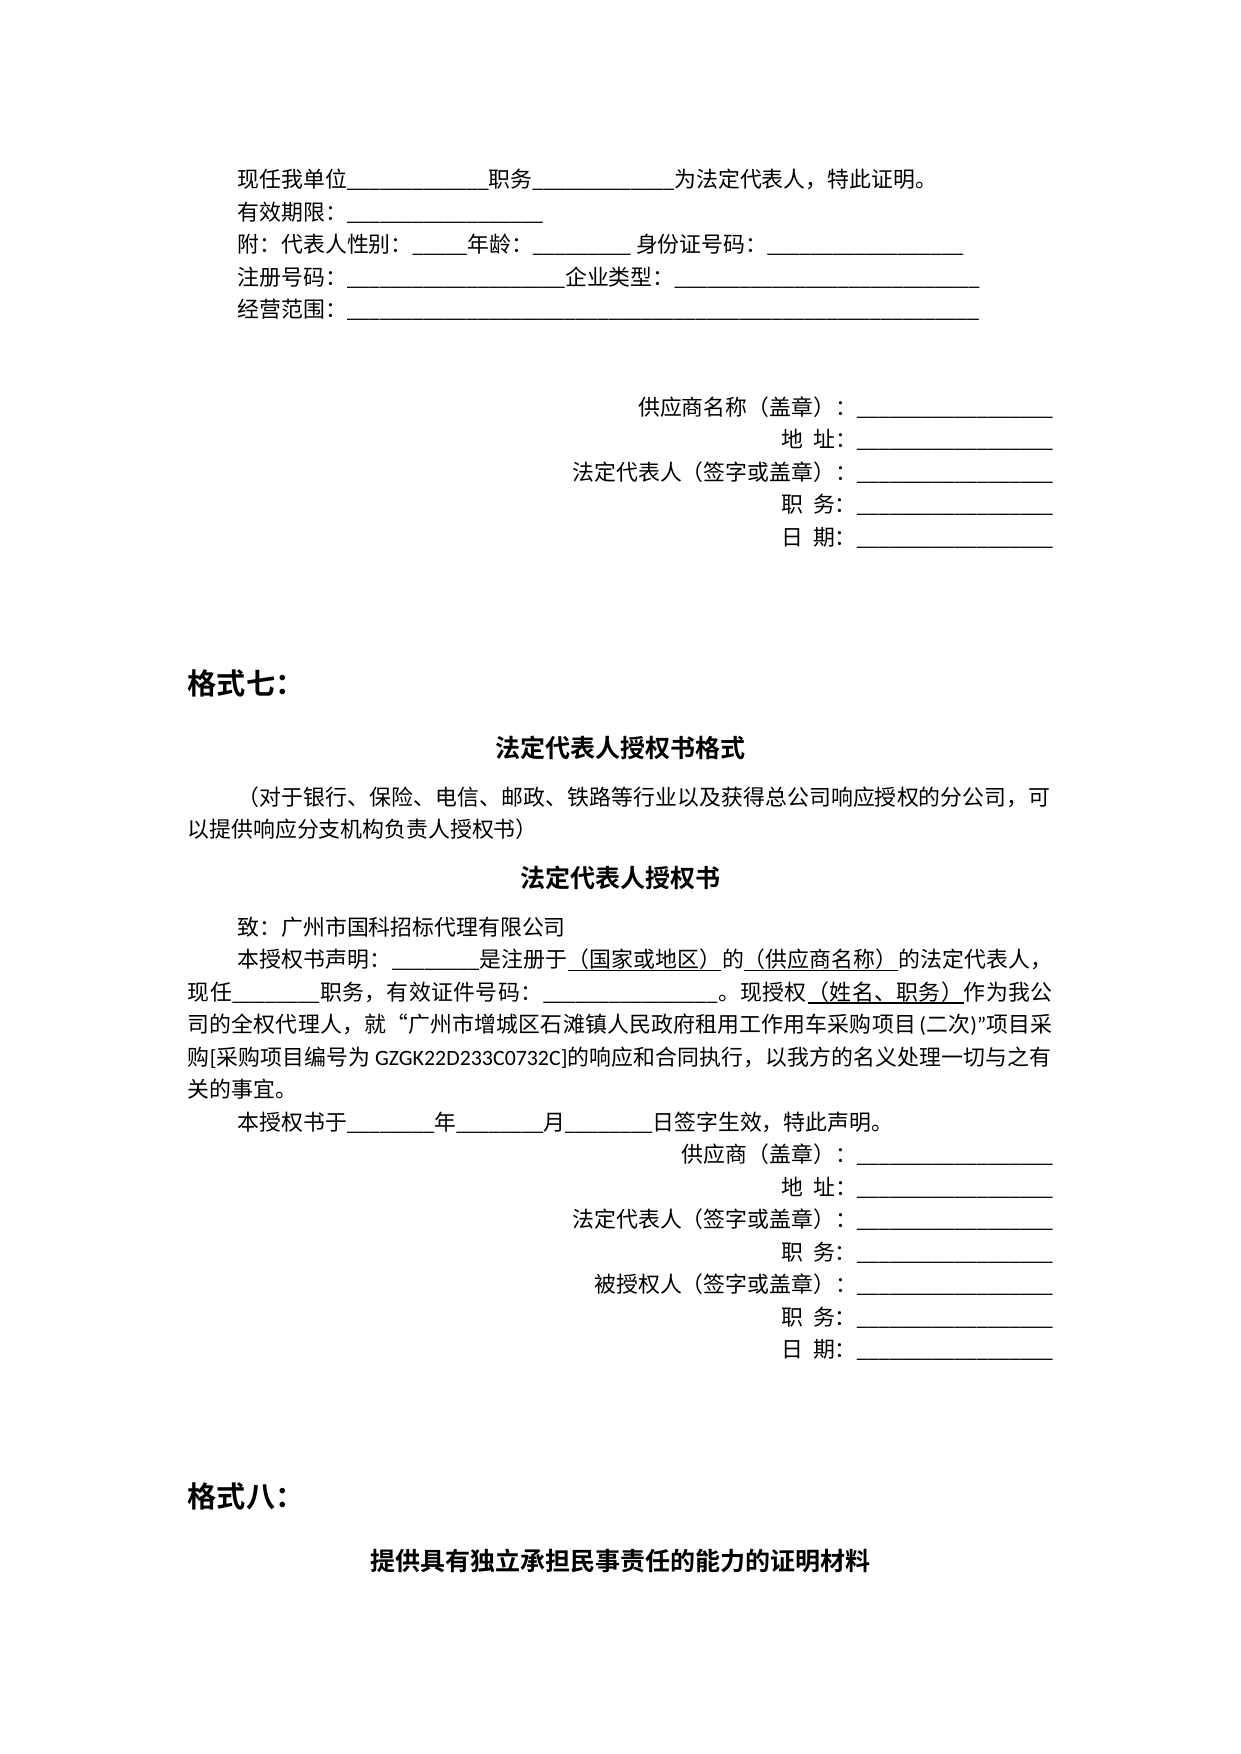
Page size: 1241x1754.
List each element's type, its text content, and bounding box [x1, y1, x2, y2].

text 格式八： [187, 1462, 1053, 1527]
text 法定代表人授权书 [187, 844, 1053, 909]
text 地 址：__________________ [187, 1169, 1053, 1202]
text 附：代表人性别：_____年龄：_________ 身份证号码：__________________ [187, 227, 1053, 259]
text 现任我单位_____________职务_____________为法定代表人，特此证明。 [187, 162, 1053, 194]
text 法定代表人（签字或盖章）：__________________ [187, 454, 1053, 487]
text 供应商名称（盖章）：__________________ [187, 389, 1053, 422]
text 有效期限：__________________ [187, 194, 1053, 227]
text 法定代表人授权书格式 [187, 714, 1053, 779]
text 本授权书声明：________是注册于（国家或地区）的（供应商名称）的法定代表人，现任________职务，有效证件号码：________________。现授权（姓名、职务）作为我公司的全权代理人，就“广州市增城区石滩镇人民政府租用工作用车采购项目(二次)”项目采购[采购项目编号为GZGK22D233C0732C]的响应和合同执行，以我方的名义处理一切与之有关的事宜。 [187, 942, 1053, 1104]
text 本授权书于________年________月________日签字生效，特此声明。 [187, 1104, 1053, 1137]
text 日 期：__________________ [187, 519, 1053, 552]
text 职 务：__________________ [187, 487, 1053, 519]
text 职 务：__________________ [187, 1234, 1053, 1267]
text 职 务：__________________ [187, 1299, 1053, 1332]
text 法定代表人（签字或盖章）：__________________ [187, 1202, 1053, 1234]
text 格式七： [187, 649, 1053, 714]
text 被授权人（签字或盖章）：__________________ [187, 1267, 1053, 1299]
text 经营范围：__________________________________________________________ [187, 292, 1053, 324]
text （对于银行、保险、电信、邮政、铁路等行业以及获得总公司响应授权的分公司，可以提供响应分支机构负责人授权书） [187, 779, 1053, 844]
text 注册号码：____________________企业类型：____________________________ [187, 259, 1053, 292]
text 致：广州市国科招标代理有限公司 [187, 909, 1053, 942]
text 地 址：__________________ [187, 422, 1053, 454]
text 提供具有独立承担民事责任的能力的证明材料 [187, 1527, 1053, 1592]
text 日 期：__________________ [187, 1332, 1053, 1364]
text 供应商（盖章）：__________________ [187, 1137, 1053, 1169]
